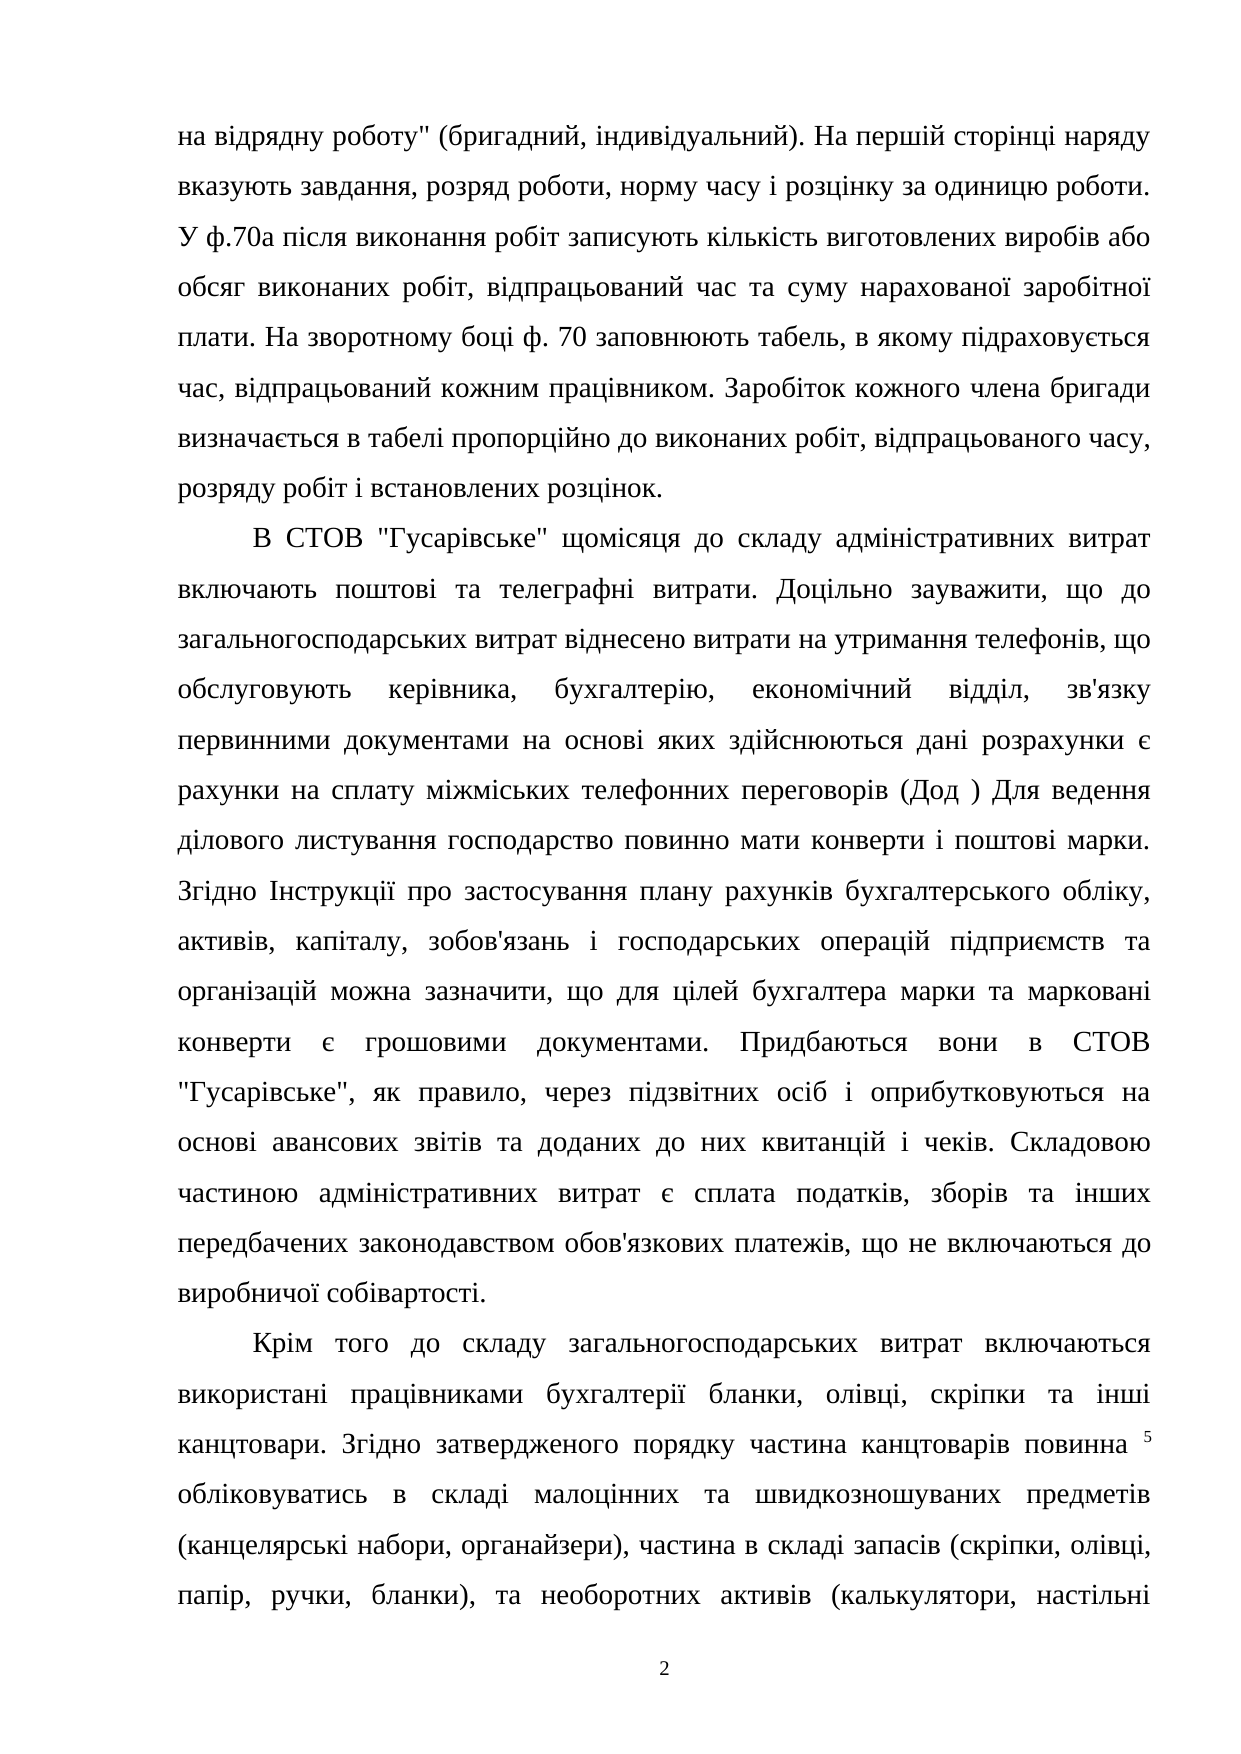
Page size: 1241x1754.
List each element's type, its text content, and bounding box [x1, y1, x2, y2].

text В СТОВ "Гусарівське" щомісяця до складу адміністративних витрат включають поштові та телеграфні витрати. Доцільно зауважити, що до загальногосподарських витрат віднесено витрати на утримання телефонів, що обслуговують керівника, бухгалтерію, економічний відділ, зв'язку первинними документами на основі яких здійснюються дані розрахунки є рахунки на сплату міжміських телефонних переговорів (Дод ) Для ведення ділового листування господарство повинно мати конверти і поштові марки. Згідно Інструкції про застосування плану рахунків бухгалтерського обліку, активів, капіталу, зобов'язань і господарських операцій підприємств та організацій можна зазначити, що для цілей бухгалтера марки та марковані конверти є грошовими документами. Придбаються вони в СТОВ "Гусарівське", як правило, через підзвітних осіб і оприбутковуються на основі авансових звітів та доданих до них квитанцій і чеків. Складовою частиною адміністративних витрат є сплата податків, зборів та інших передбачених законодавством обов'язкових платежів, що не включаються до виробничої собівартості. [177, 521, 1152, 1309]
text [177, 118, 1152, 504]
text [177, 1326, 1152, 1611]
